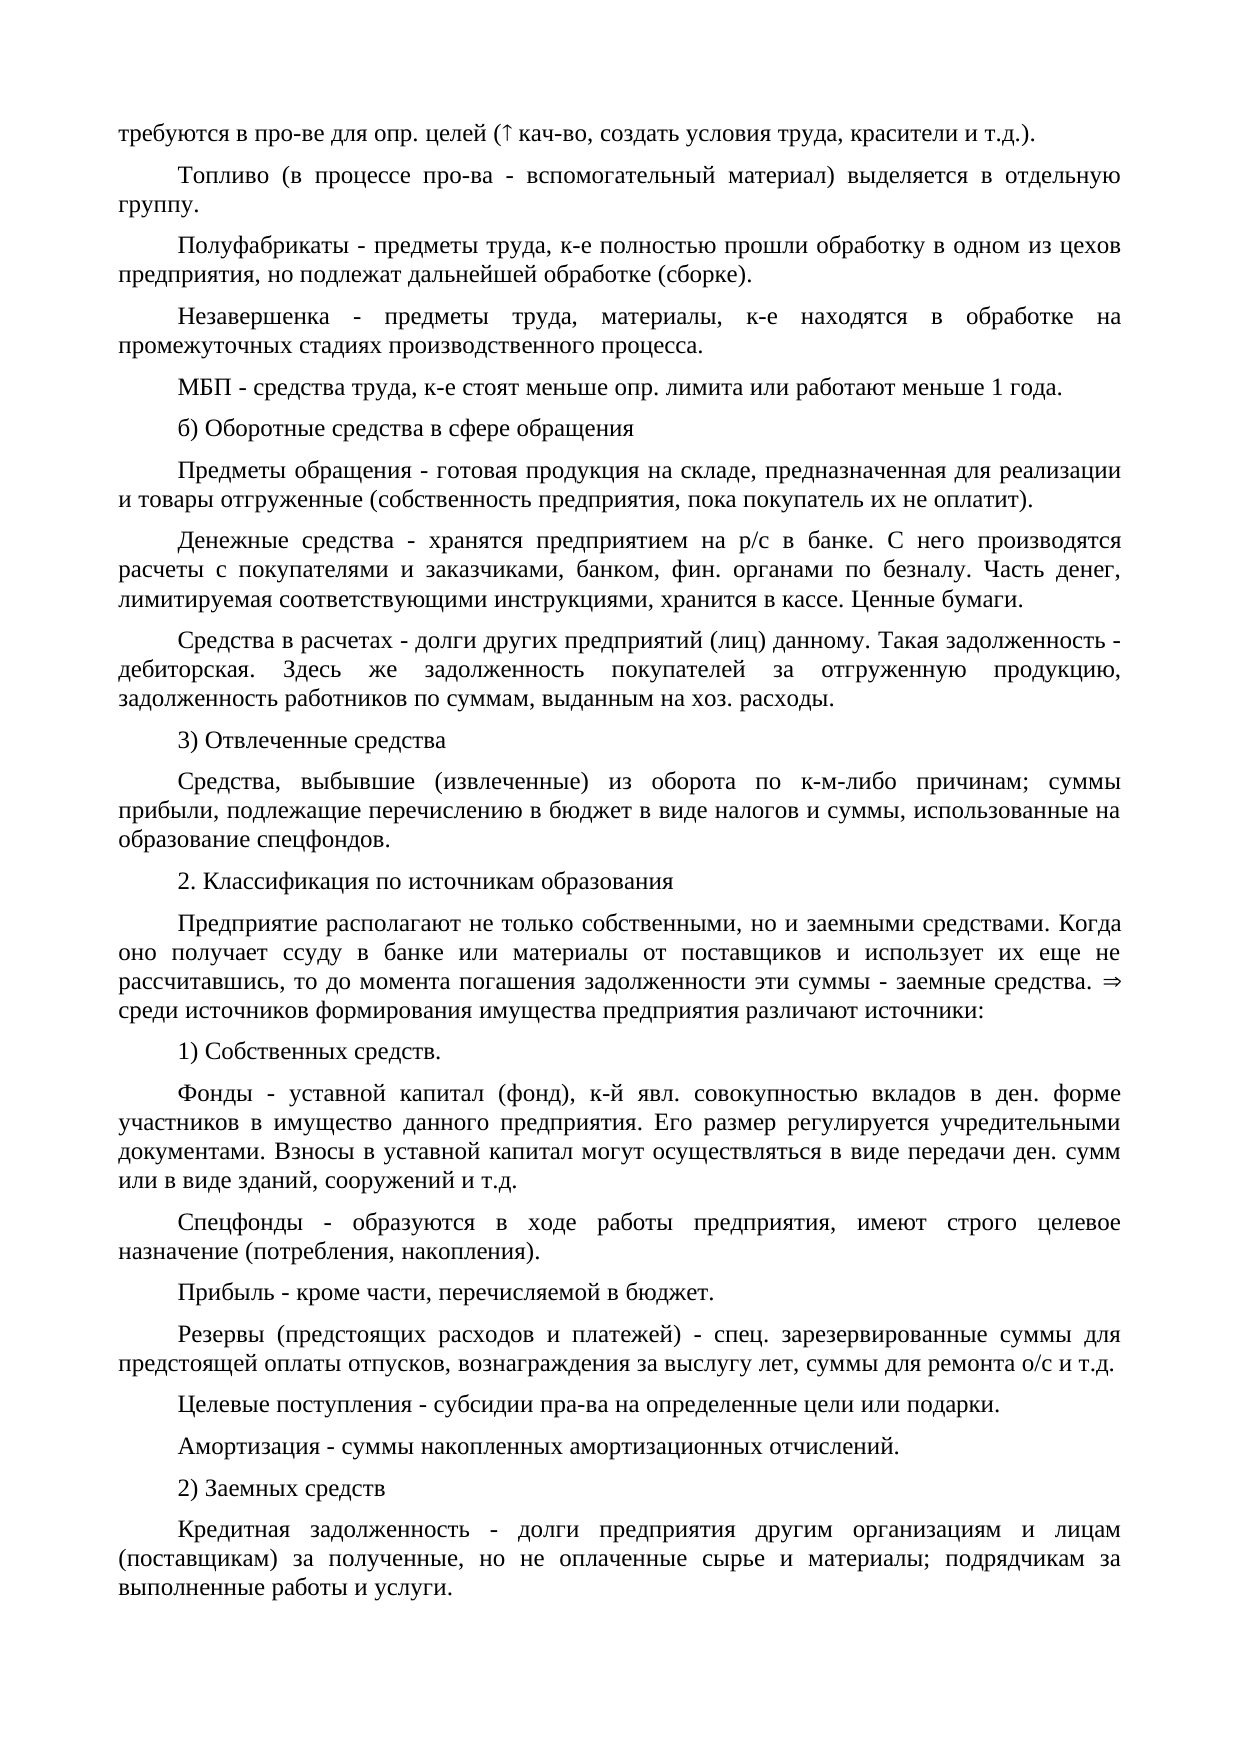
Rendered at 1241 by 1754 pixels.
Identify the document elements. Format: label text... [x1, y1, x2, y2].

text Фонды - уставной капитал (фонд), к-й явл. совокупностью вкладов в ден. форме участников в имущество данного предприятия. Его размер регулируется учредительными документами. Взносы в уставной капитал могут осуществляться в виде передачи ден. сумм или в виде зданий, сооружений и т.д. [118, 1078, 1122, 1194]
text 3) Отвлеченные средства [118, 725, 1122, 754]
text МБП - средства труда, к-е стоят меньше опр. лимита или работают меньше 1 года. [118, 372, 1122, 401]
text Незавершенка - предметы труда, материалы, к-е находятся в обработке на промежуточных стадиях производственного процесса. [118, 301, 1122, 359]
text Предметы обращения - готовая продукция на складе, предназначенная для реализации и товары отгруженные (собственность предприятия, пока покупатель их не оплатит). [118, 455, 1122, 513]
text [118, 118, 1122, 147]
text Денежные средства - хранятся предприятием на р/с в банке. С него производятся расчеты с покупателями и заказчиками, банком, фин. органами по безналу. Часть денег, лимитируемая соответствующими инструкциями, хранится в кассе. Ценные бумаги. [118, 525, 1122, 612]
text Полуфабрикаты - предметы труда, к-е полностью прошли обработку в одном из цехов предприятия, но подлежат дальнейшей обработке (сборке). [118, 230, 1122, 288]
text Кредитная задолженность - долги предприятия другим организациям и лицам (поставщикам) за полученные, но не оплаченные сырье и материалы; подрядчикам за выполненные работы и услуги. [118, 1514, 1122, 1601]
text Амортизация - суммы накопленных амортизационных отчислений. [118, 1431, 1122, 1460]
text Средства в расчетах - долги других предприятий (лиц) данному. Такая задолженность - дебиторская. Здесь же задолженность покупателей за отгруженную продукцию, задолженность работников по суммам, выданным на хоз. расходы. [118, 625, 1122, 712]
text Спецфонды - образуются в ходе работы предприятия, имеют строго целевое назначение (потребления, накопления). [118, 1207, 1122, 1265]
text 2. Классификация по источникам образования [118, 866, 1122, 895]
text Топливо (в процессе про-ва - вспомогательный материал) выделяется в отдельную группу. [118, 160, 1122, 218]
text Резервы (предстоящих расходов и платежей) - спец. зарезервированные суммы для предстоящей оплаты отпусков, вознаграждения за выслугу лет, суммы для ремонта о/с и т.д. [118, 1319, 1122, 1377]
text Предприятие располагают не только собственными, но и заемными средствами. Когда оно получает ссуду в банке или материалы от поставщиков и использует их еще не рассчитавшись, то до момента погашения задолженности эти суммы - заемные средства. среди источников формирования имущества предприятия различают источники: [118, 907, 1122, 1024]
text 1) Собственных средств. [118, 1036, 1122, 1065]
text Средства, выбывшие (извлеченные) из оборота по к-м-либо причинам; суммы прибыли, подлежащие перечислению в бюджет в виде налогов и суммы, использованные на образование спецфондов. [118, 766, 1122, 853]
text б) Оборотные средства в сфере обращения [118, 413, 1122, 442]
text Прибыль - кроме части, перечисляемой в бюджет. [118, 1277, 1122, 1306]
text Целевые поступления - субсидии пра-ва на определенные цели или подарки. [118, 1389, 1122, 1418]
text 2) Заемных средств [118, 1472, 1122, 1502]
